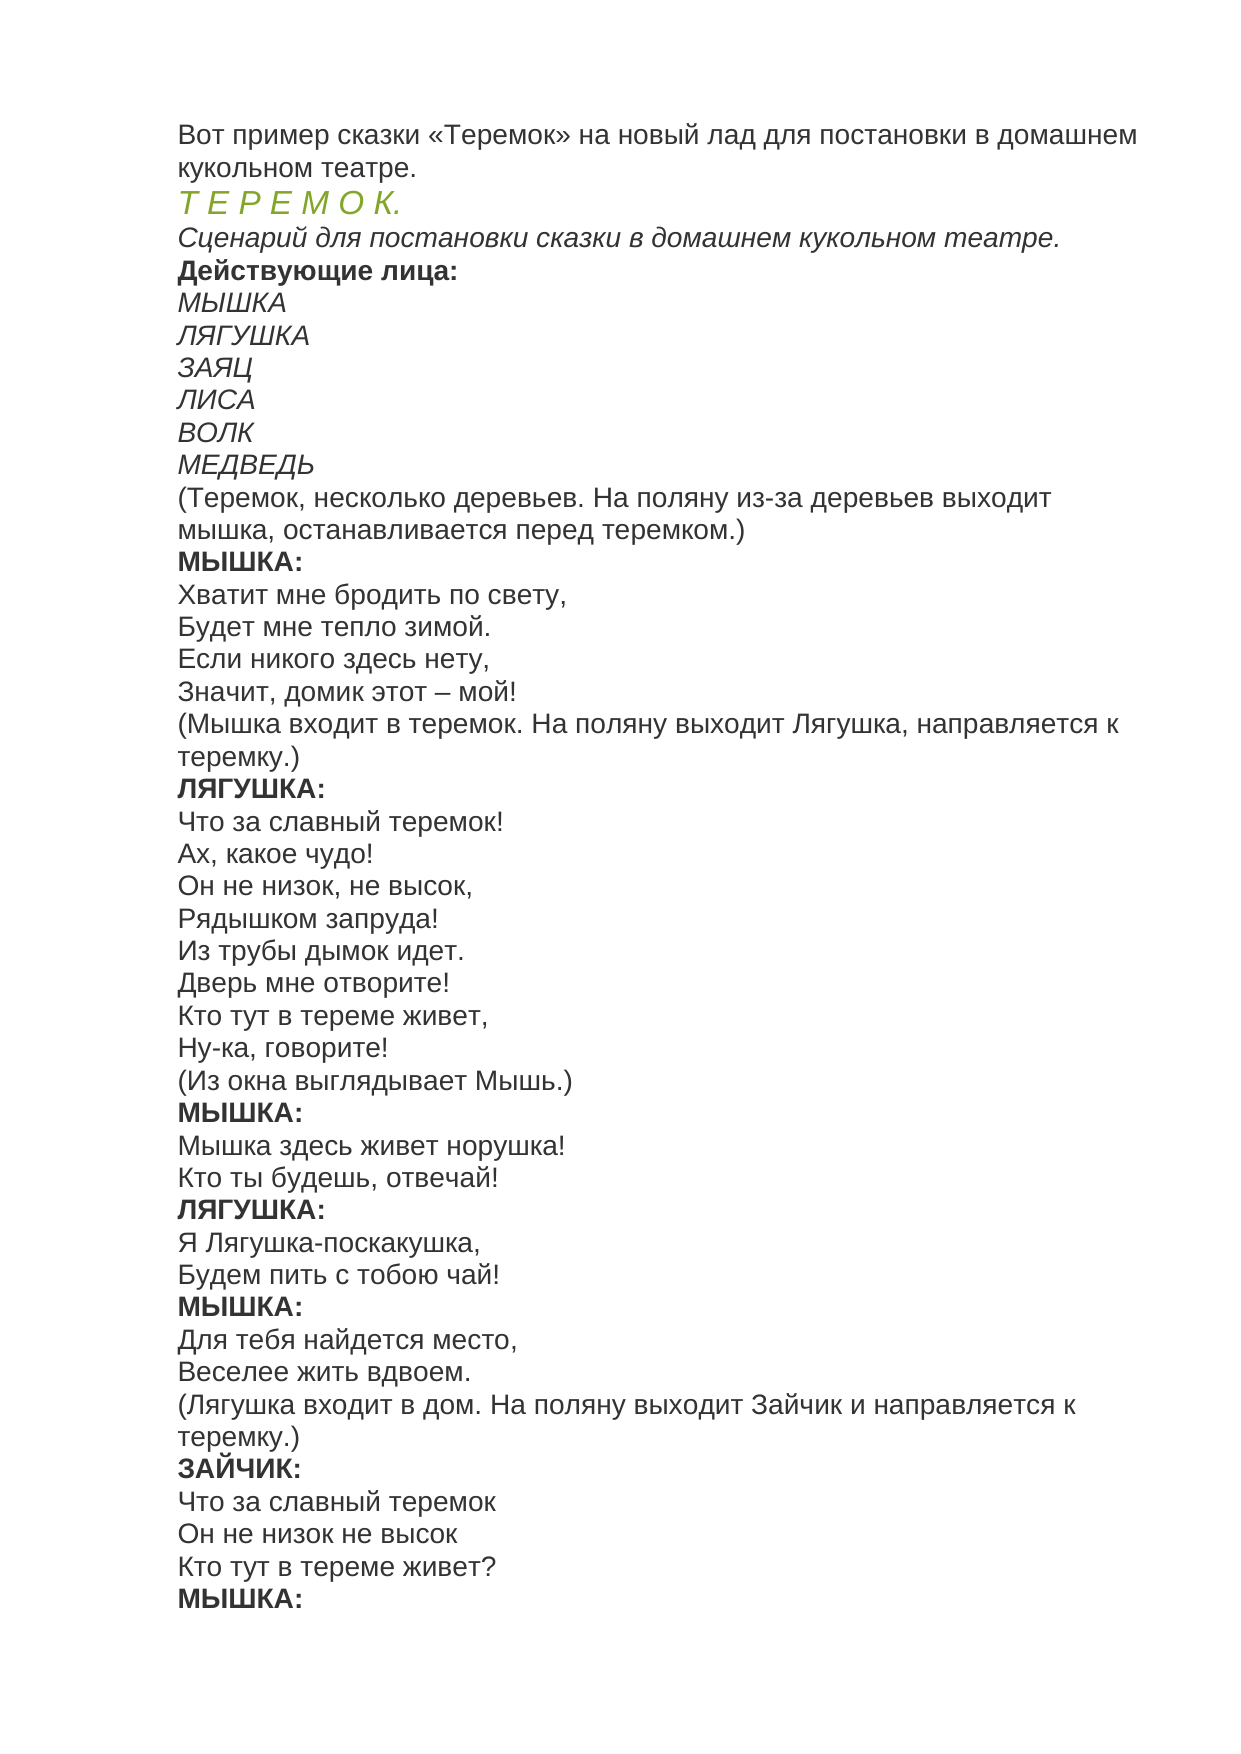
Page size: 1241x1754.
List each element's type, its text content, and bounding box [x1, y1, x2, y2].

text Из трубы дымок идет. [177, 934, 1152, 966]
text Ну-ка, говорите! [177, 1031, 1152, 1064]
text ЛЯГУШКА: [177, 1193, 1152, 1226]
text Веселее жить вдвоем. [177, 1355, 1152, 1388]
text МЫШКА [177, 286, 1152, 318]
text ВОЛК [177, 416, 1152, 448]
text МЫШКА: [177, 1290, 1152, 1323]
text Будем пить с тобою чай! [177, 1258, 1152, 1290]
text Рядышком запруда! [177, 902, 1152, 934]
text Т Е Р Е М О К. [177, 183, 1152, 221]
text Значит, домик этот – мой! [177, 675, 1152, 707]
text Кто тут в тереме живет, [177, 999, 1152, 1031]
text Ах, какое чудо! [177, 837, 1152, 869]
text (Из окна выглядывает Мышь.) [177, 1064, 1152, 1096]
text Для тебя найдется место, [177, 1323, 1152, 1355]
text Вот пример сказки «Теремок» на новый лад для постановки в домашнем кукольном театре. [177, 118, 1152, 183]
text Если никого здесь нету, [177, 642, 1152, 675]
text МЕДВЕДЬ [177, 448, 1152, 481]
text Действующие лица: [177, 254, 1152, 286]
text МЫШКА: [177, 545, 1152, 578]
text Кто тут в тереме живет? [177, 1549, 1152, 1582]
text ЗАЯЦ [177, 351, 1152, 383]
text Кто ты будешь, отвечай! [177, 1161, 1152, 1193]
text МЫШКА: [177, 1582, 1152, 1614]
text ЛЯГУШКА [177, 318, 1152, 351]
text ЛЯГУШКА: [177, 772, 1152, 804]
text Он не низок не высок [177, 1517, 1152, 1549]
text Будет мне тепло зимой. [177, 610, 1152, 642]
text (Мышка входит в теремок. На поляну выходит Лягушка, направляется к теремку.) [177, 707, 1152, 772]
text (Лягушка входит в дом. На поляну выходит Зайчик и направляется к теремку.) [177, 1388, 1152, 1452]
text Мышка здесь живет норушка! [177, 1128, 1152, 1161]
text Дверь мне отворите! [177, 966, 1152, 999]
text Я Лягушка-поскакушка, [177, 1226, 1152, 1258]
text Что за славный теремок [177, 1485, 1152, 1517]
text Хватит мне бродить по свету, [177, 578, 1152, 610]
text (Теремок, несколько деревьев. На поляну из-за деревьев выходит мышка, останавливается перед теремком.) [177, 481, 1152, 545]
text ЗАЙЧИК: [177, 1452, 1152, 1485]
text Сценарий для постановки сказки в домашнем кукольном театре. [177, 221, 1152, 254]
text Что за славный теремок! [177, 804, 1152, 837]
text Он не низок, не высок, [177, 869, 1152, 902]
text ЛИСА [177, 383, 1152, 416]
text МЫШКА: [177, 1096, 1152, 1128]
